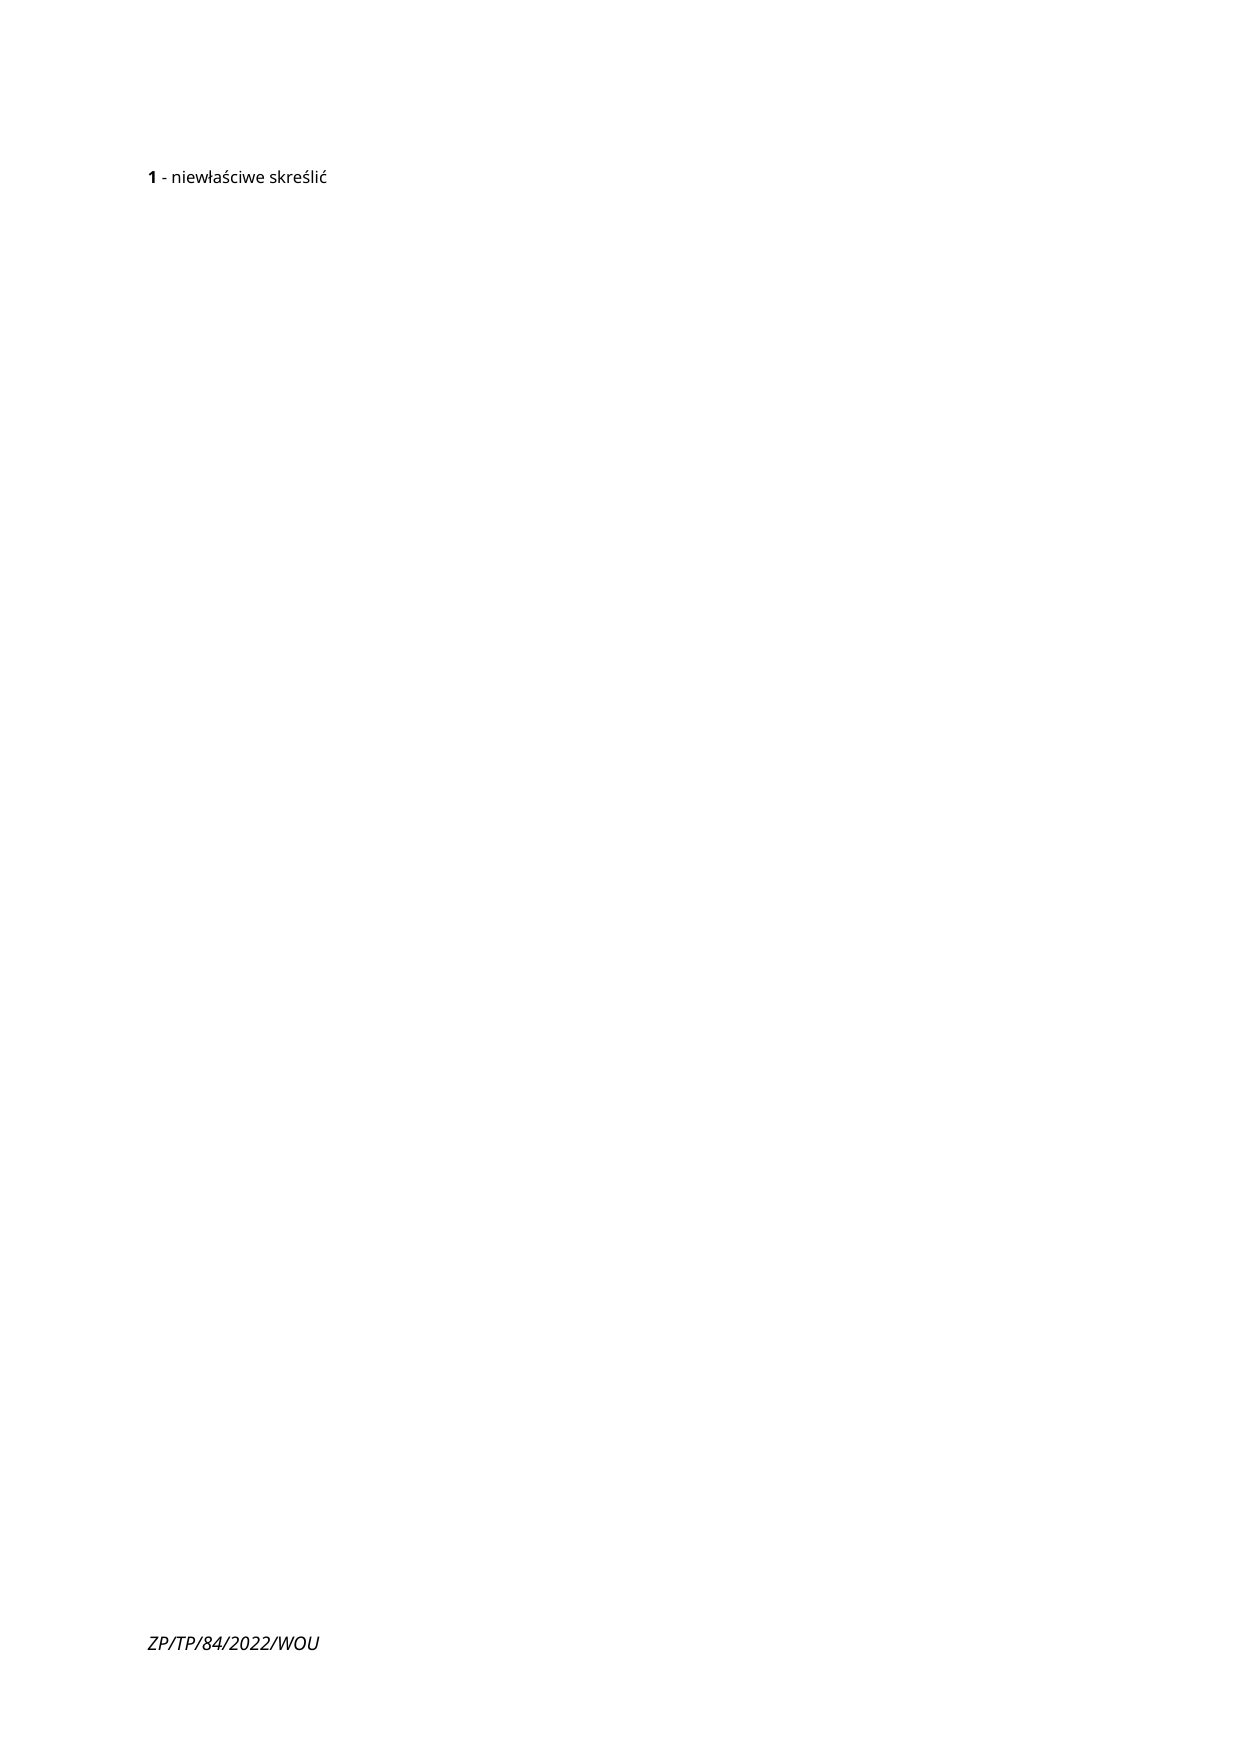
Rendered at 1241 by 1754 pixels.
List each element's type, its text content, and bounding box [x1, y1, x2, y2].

text 1 - niewłaściwe skreślić [148, 166, 1125, 188]
